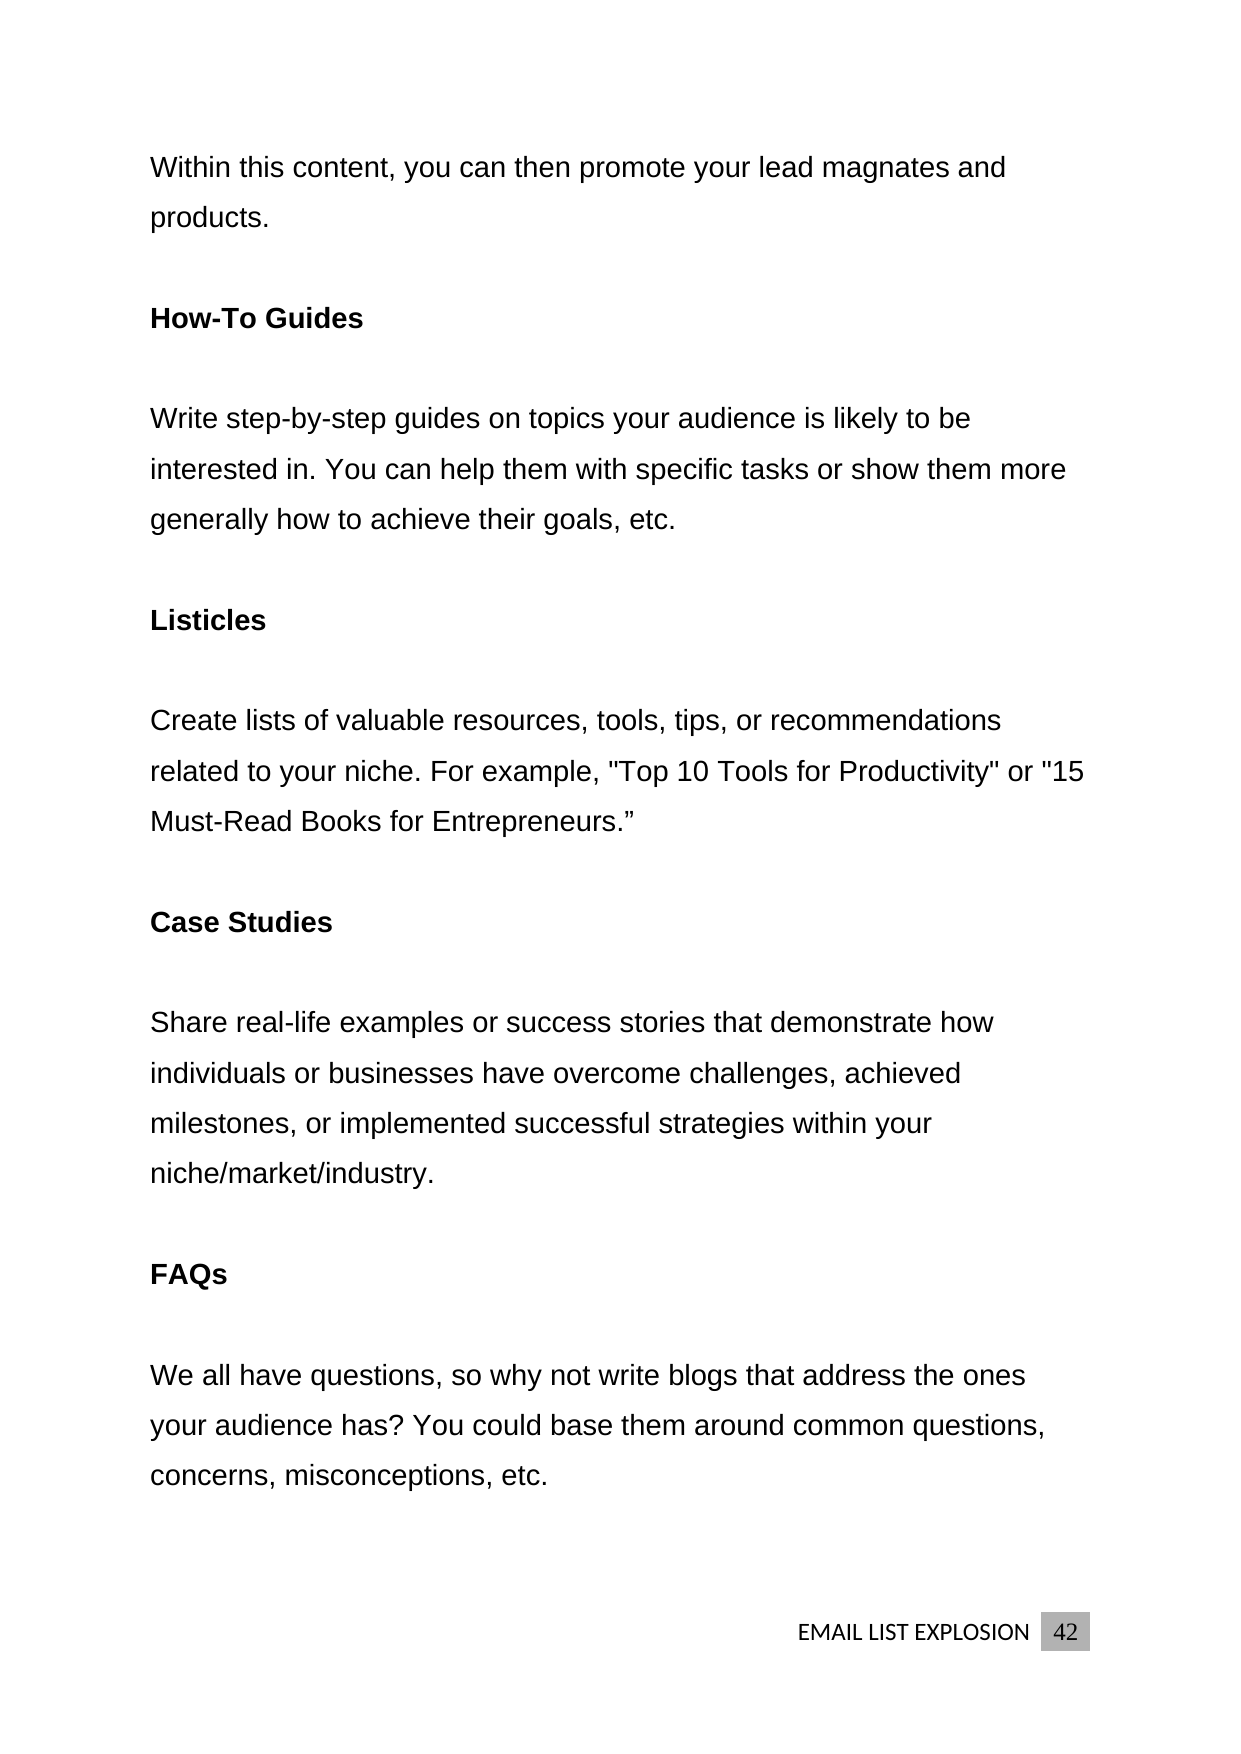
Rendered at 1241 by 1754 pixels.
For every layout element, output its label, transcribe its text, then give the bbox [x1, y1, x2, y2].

text Create lists of valuable resources, tools, tips, or recommendations related to your niche. For example, "Top 10 Tools for Productivity" or "15 Must-Read Books for Entrepreneurs.” [150, 703, 1090, 838]
text Within this content, you can then promote your lead magnates and products. [150, 150, 1090, 234]
text FAQs [150, 1257, 1090, 1290]
text Write step-by-step guides on topics your audience is likely to be interested in. You can help them with specific tasks or show them more generally how to achieve their goals, etc. [150, 402, 1090, 536]
text Listicles [150, 603, 1090, 636]
text Case Studies [150, 905, 1090, 938]
text We all have questions, so why not write blogs that address the ones your audience has? You could base them around common questions, concerns, misconceptions, etc. [150, 1357, 1090, 1492]
text How-To Guides [150, 301, 1090, 334]
text Share real-life examples or success stories that demonstrate how individuals or businesses have overcome challenges, achieved milestones, or implemented successful strategies within your niche/market/industry. [150, 1005, 1090, 1190]
